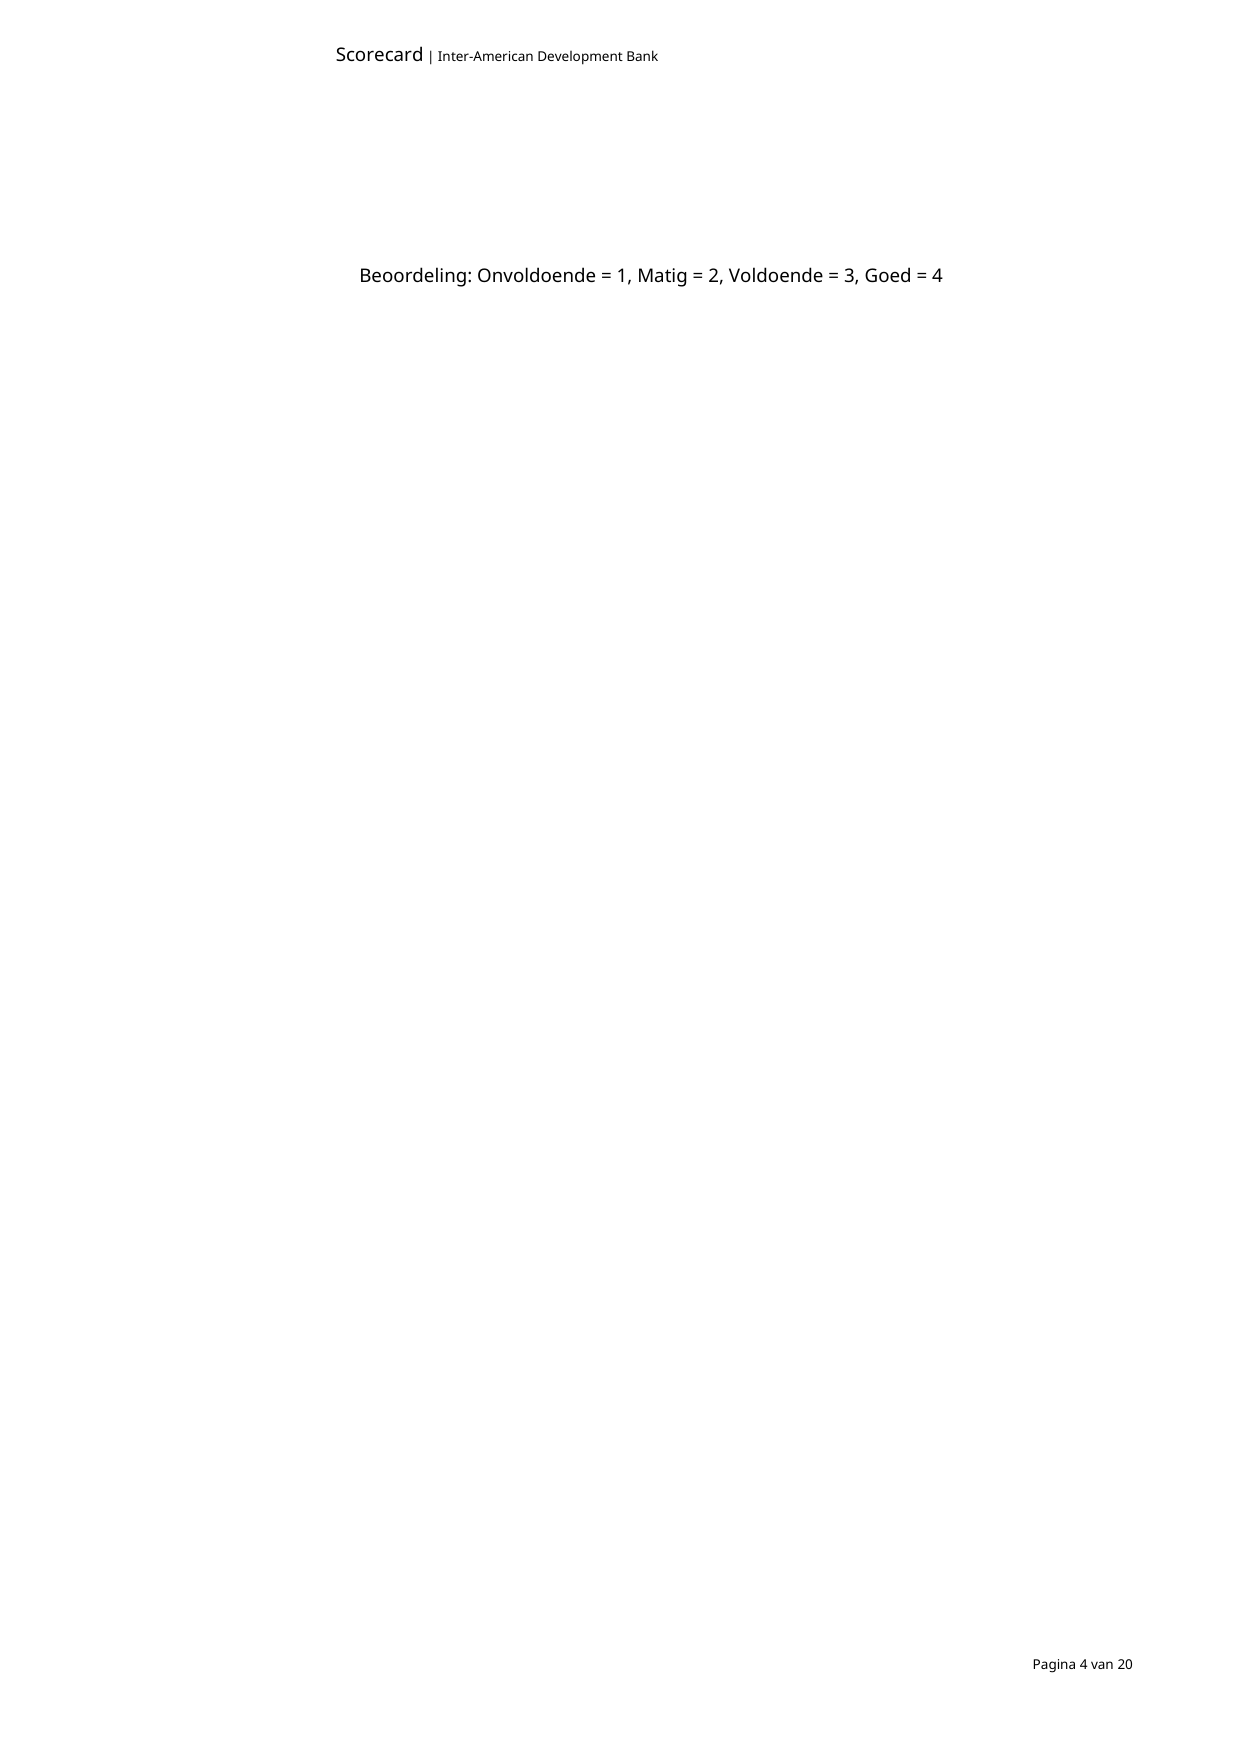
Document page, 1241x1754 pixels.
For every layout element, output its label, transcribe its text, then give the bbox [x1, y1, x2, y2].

text Beoordeling: Onvoldoende = 1, Matig = 2, Voldoende = 3, Goed = 4 [359, 262, 1140, 288]
